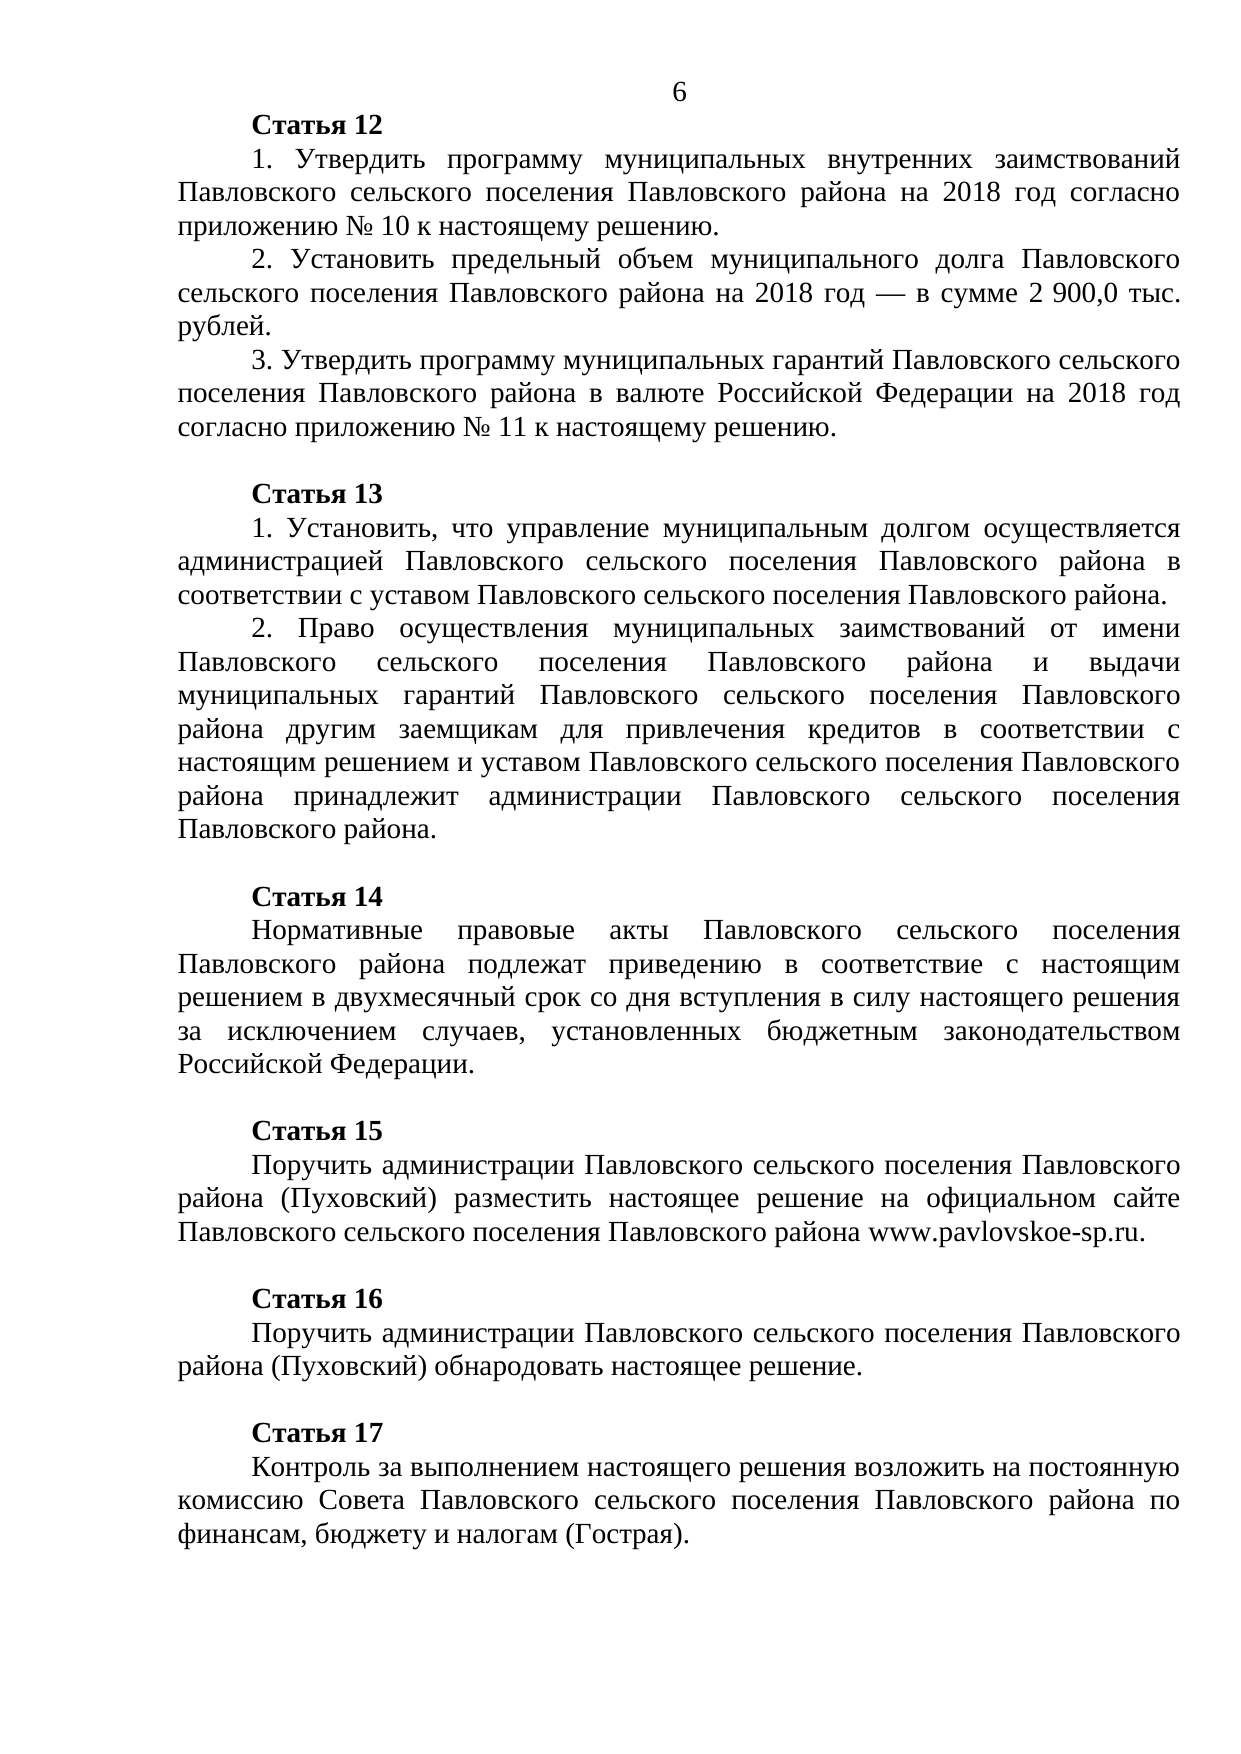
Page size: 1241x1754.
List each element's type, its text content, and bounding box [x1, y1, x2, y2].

text 3. Утвердить программу муниципальных гарантий Павловского сельского поселения Павловского района в валюте Российской Федерации на 2018 год согласно приложению № 11 к настоящему решению. [177, 342, 1181, 443]
text Статья 12 [177, 107, 1181, 141]
text Поручить администрации Павловского сельского поселения Павловского района (Пуховский) разместить настоящее решение на официальном сайте Павловского сельского поселения Павловского района www.pavlovskoe-sp.ru. [177, 1147, 1181, 1248]
text Статья 15 [177, 1113, 1181, 1147]
text 2. Установить предельный объем муниципального долга Павловского сельского поселения Павловского района на 2018 год — в сумме 2 900,0 тыс. рублей. [177, 241, 1181, 342]
text Нормативные правовые акты Павловского сельского поселения Павловского района подлежат приведению в соответствие с настоящим решением в двухмесячный срок со дня вступления в силу настоящего решения за исключением случаев, установленных бюджетным законодательством Российской Федерации. [177, 912, 1181, 1080]
text 2. Право осуществления муниципальных заимствований от имени Павловского сельского поселения Павловского района и выдачи муниципальных гарантий Павловского сельского поселения Павловского района другим заемщикам для привлечения кредитов в соответствии с настоящим решением и уставом Павловского сельского поселения Павловского района принадлежит администрации Павловского сельского поселения Павловского района. [177, 610, 1181, 845]
text Статья 13 [177, 476, 1181, 510]
text Статья 14 [177, 879, 1181, 912]
text 1. Утвердить программу муниципальных внутренних заимствований Павловского сельского поселения Павловского района на 2018 год согласно приложению № 10 к настоящему решению. [177, 141, 1181, 241]
text Статья 16 [177, 1281, 1181, 1315]
text Статья 17 [177, 1415, 1181, 1449]
text 1. Установить, что управление муниципальным долгом осуществляется администрацией Павловского сельского поселения Павловского района в соответствии с уставом Павловского сельского поселения Павловского района. [177, 510, 1181, 610]
text Контроль за выполнением настоящего решения возложить на постоянную комиссию Совета Павловского сельского поселения Павловского района по финансам, бюджету и налогам (Гострая). [177, 1449, 1181, 1549]
text Поручить администрации Павловского сельского поселения Павловского района (Пуховский) обнародовать настоящее решение. [177, 1315, 1181, 1382]
